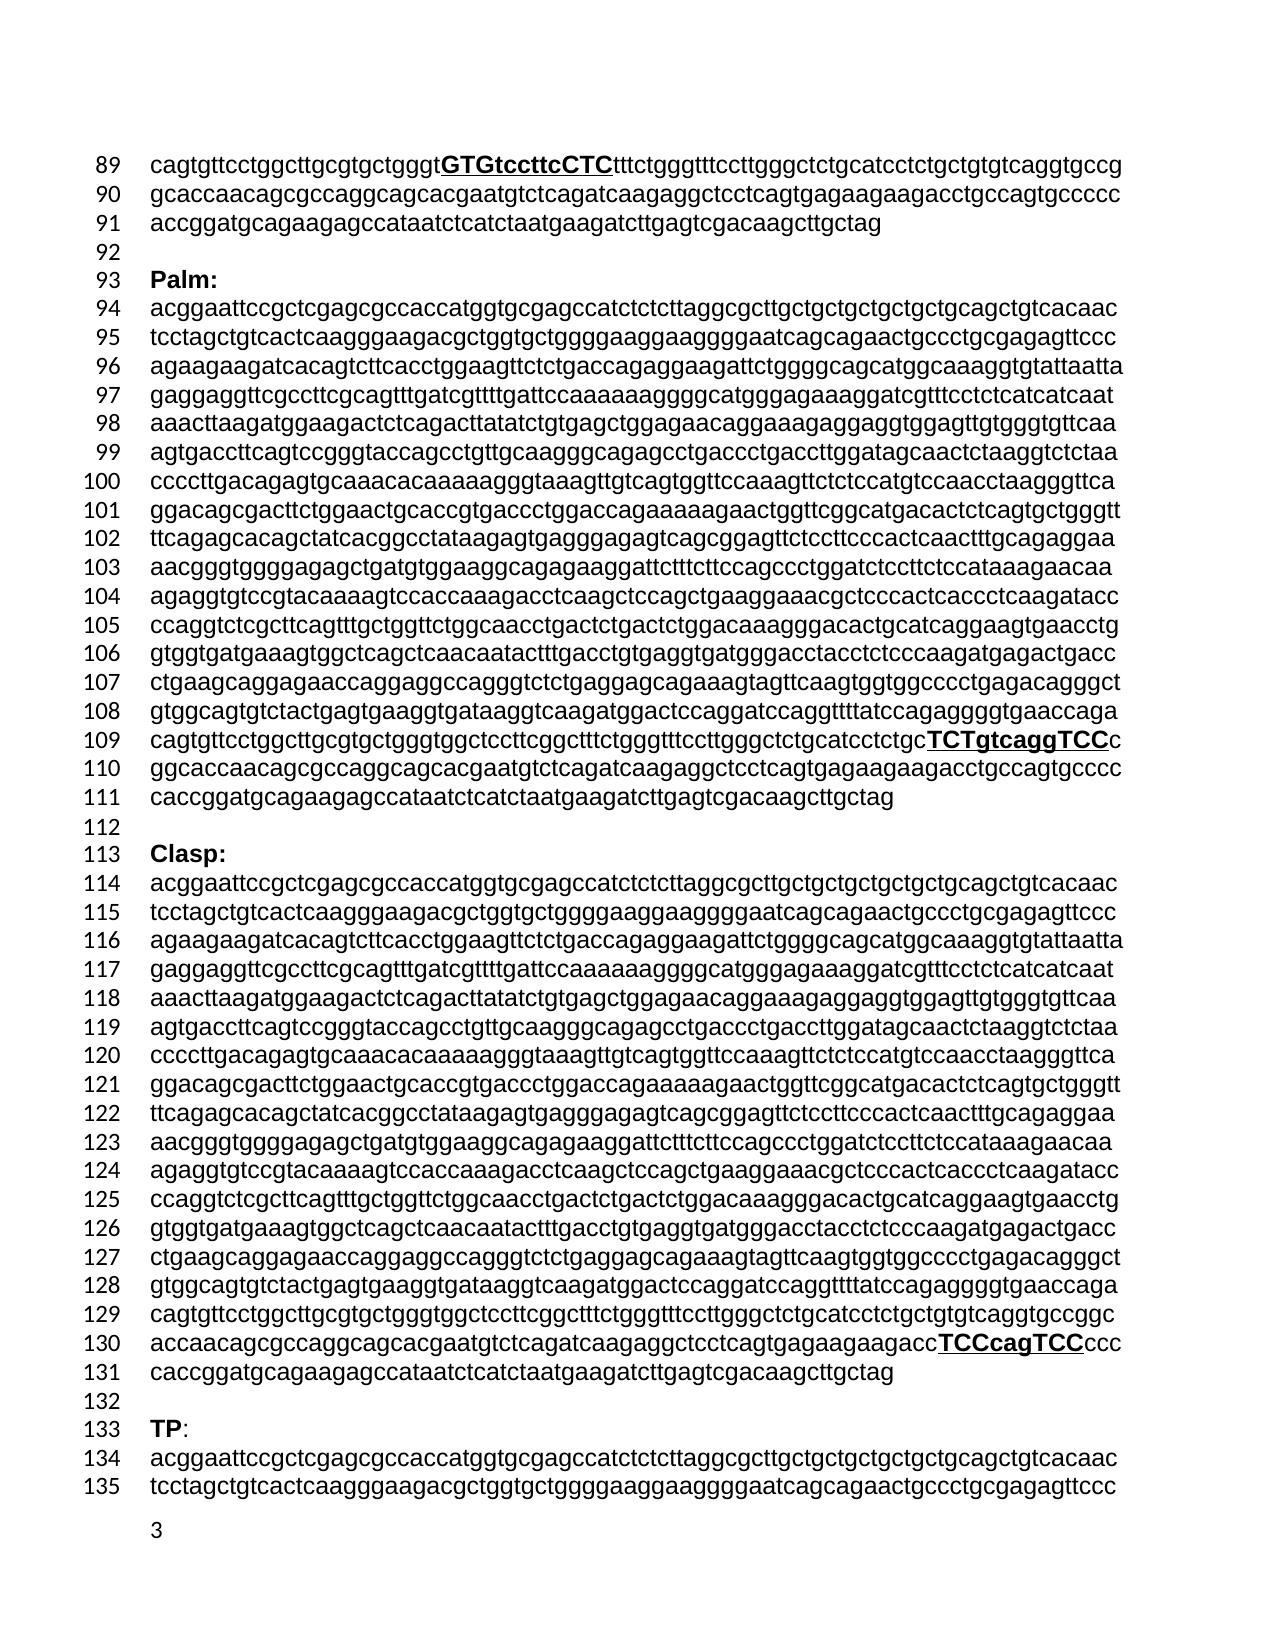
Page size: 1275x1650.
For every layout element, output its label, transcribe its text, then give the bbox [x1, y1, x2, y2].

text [150, 150, 1125, 236]
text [150, 1442, 1125, 1500]
text acggaattccgctcgagcgccaccatggtgcgagccatctctcttaggcgcttgctgctgctgctgctgcagctgtcacaactcctagctgtcactcaagggaagacgctggtgctggggaaggaaggggaatcagcagaactgccctgcgagagttcccagaagaagatcacagtcttcacctggaagttctctgaccagaggaagattctggggcagcatggcaaaggtgtattaattagaggaggttcgccttcgcagtttgatcgttttgattccaaaaaaggggcatgggagaaaggatcgtttcctctcatcatcaataaacttaagatggaagactctcagacttatatctgtgagctggagaacaggaaagaggaggtggagttgtgggtgttcaaagtgaccttcagtccgggtaccagcctgttgcaagggcagagcctgaccctgaccttggatagcaactctaaggtctctaaccccttgacagagtgcaaacacaaaaagggtaaagttgtcagtggttccaaagttctctccatgtccaacctaagggttcaggacagcgacttctggaactgcaccgtgaccctggaccagaaaaagaactggttcggcatgacactctcagtgctgggttttcagagcacagctatcacggcctataagagtgagggagagtcagcggagttctccttcccactcaactttgcagaggaaaacgggtggggagagctgatgtggaaggcagagaaggattctttcttccagccctggatctccttctccataaagaacaaagaggtgtccgtacaaaagtccaccaaagacctcaagctccagctgaaggaaacgctcccactcaccctcaagataccccaggtctcgcttcagtttgctggttctggcaacctgactctgactctggacaaagggacactgcatcaggaagtgaacctggtggtgatgaaagtggctcagctcaacaatactttgacctgtgaggtgatgggacctacctctcccaagatgagactgaccctgaagcaggagaaccaggaggccagggtctctgaggagcagaaagtagttcaagtggtggcccctgagacagggctgtggcagtgtctactgagtgaaggtgataaggtcaagatggactccaggatccaggttttatccagaggggtgaaccagacagtgttcctggcttgcgtgctgggtggctccttcggctttctgggtttccttgggctctgcatcctctgcTCTgtcaggTCCcggcaccaacagcgccaggcagcacgaatgtctcagatcaagaggctcctcagtgagaagaagacctgccagtgcccccaccggatgcagaagagccataatctcatctaatgaagatcttgagtcgacaagcttgctag [150, 293, 1125, 811]
text TP: [150, 1414, 1125, 1442]
text Palm: [150, 264, 1125, 293]
text acggaattccgctcgagcgccaccatggtgcgagccatctctcttaggcgcttgctgctgctgctgctgcagctgtcacaactcctagctgtcactcaagggaagacgctggtgctggggaaggaaggggaatcagcagaactgccctgcgagagttcccagaagaagatcacagtcttcacctggaagttctctgaccagaggaagattctggggcagcatggcaaaggtgtattaattagaggaggttcgccttcgcagtttgatcgttttgattccaaaaaaggggcatgggagaaaggatcgtttcctctcatcatcaataaacttaagatggaagactctcagacttatatctgtgagctggagaacaggaaagaggaggtggagttgtgggtgttcaaagtgaccttcagtccgggtaccagcctgttgcaagggcagagcctgaccctgaccttggatagcaactctaaggtctctaaccccttgacagagtgcaaacacaaaaagggtaaagttgtcagtggttccaaagttctctccatgtccaacctaagggttcaggacagcgacttctggaactgcaccgtgaccctggaccagaaaaagaactggttcggcatgacactctcagtgctgggttttcagagcacagctatcacggcctataagagtgagggagagtcagcggagttctccttcccactcaactttgcagaggaaaacgggtggggagagctgatgtggaaggcagagaaggattctttcttccagccctggatctccttctccataaagaacaaagaggtgtccgtacaaaagtccaccaaagacctcaagctccagctgaaggaaacgctcccactcaccctcaagataccccaggtctcgcttcagtttgctggttctggcaacctgactctgactctggacaaagggacactgcatcaggaagtgaacctggtggtgatgaaagtggctcagctcaacaatactttgacctgtgaggtgatgggacctacctctcccaagatgagactgaccctgaagcaggagaaccaggaggccagggtctctgaggagcagaaagtagttcaagtggtggcccctgagacagggctgtggcagtgtctactgagtgaaggtgataaggtcaagatggactccaggatccaggttttatccagaggggtgaaccagacagtgttcctggcttgcgtgctgggtggctccttcggctttctgggtttccttgggctctgcatcctctgctgtgtcaggtgccggcaccaacagcgccaggcagcacgaatgtctcagatcaagaggctcctcagtgagaagaagaccTCCcagTCCccccaccggatgcagaagagccataatctcatctaatgaagatcttgagtcgacaagcttgctag [150, 868, 1125, 1385]
text Clasp: [150, 839, 1125, 868]
